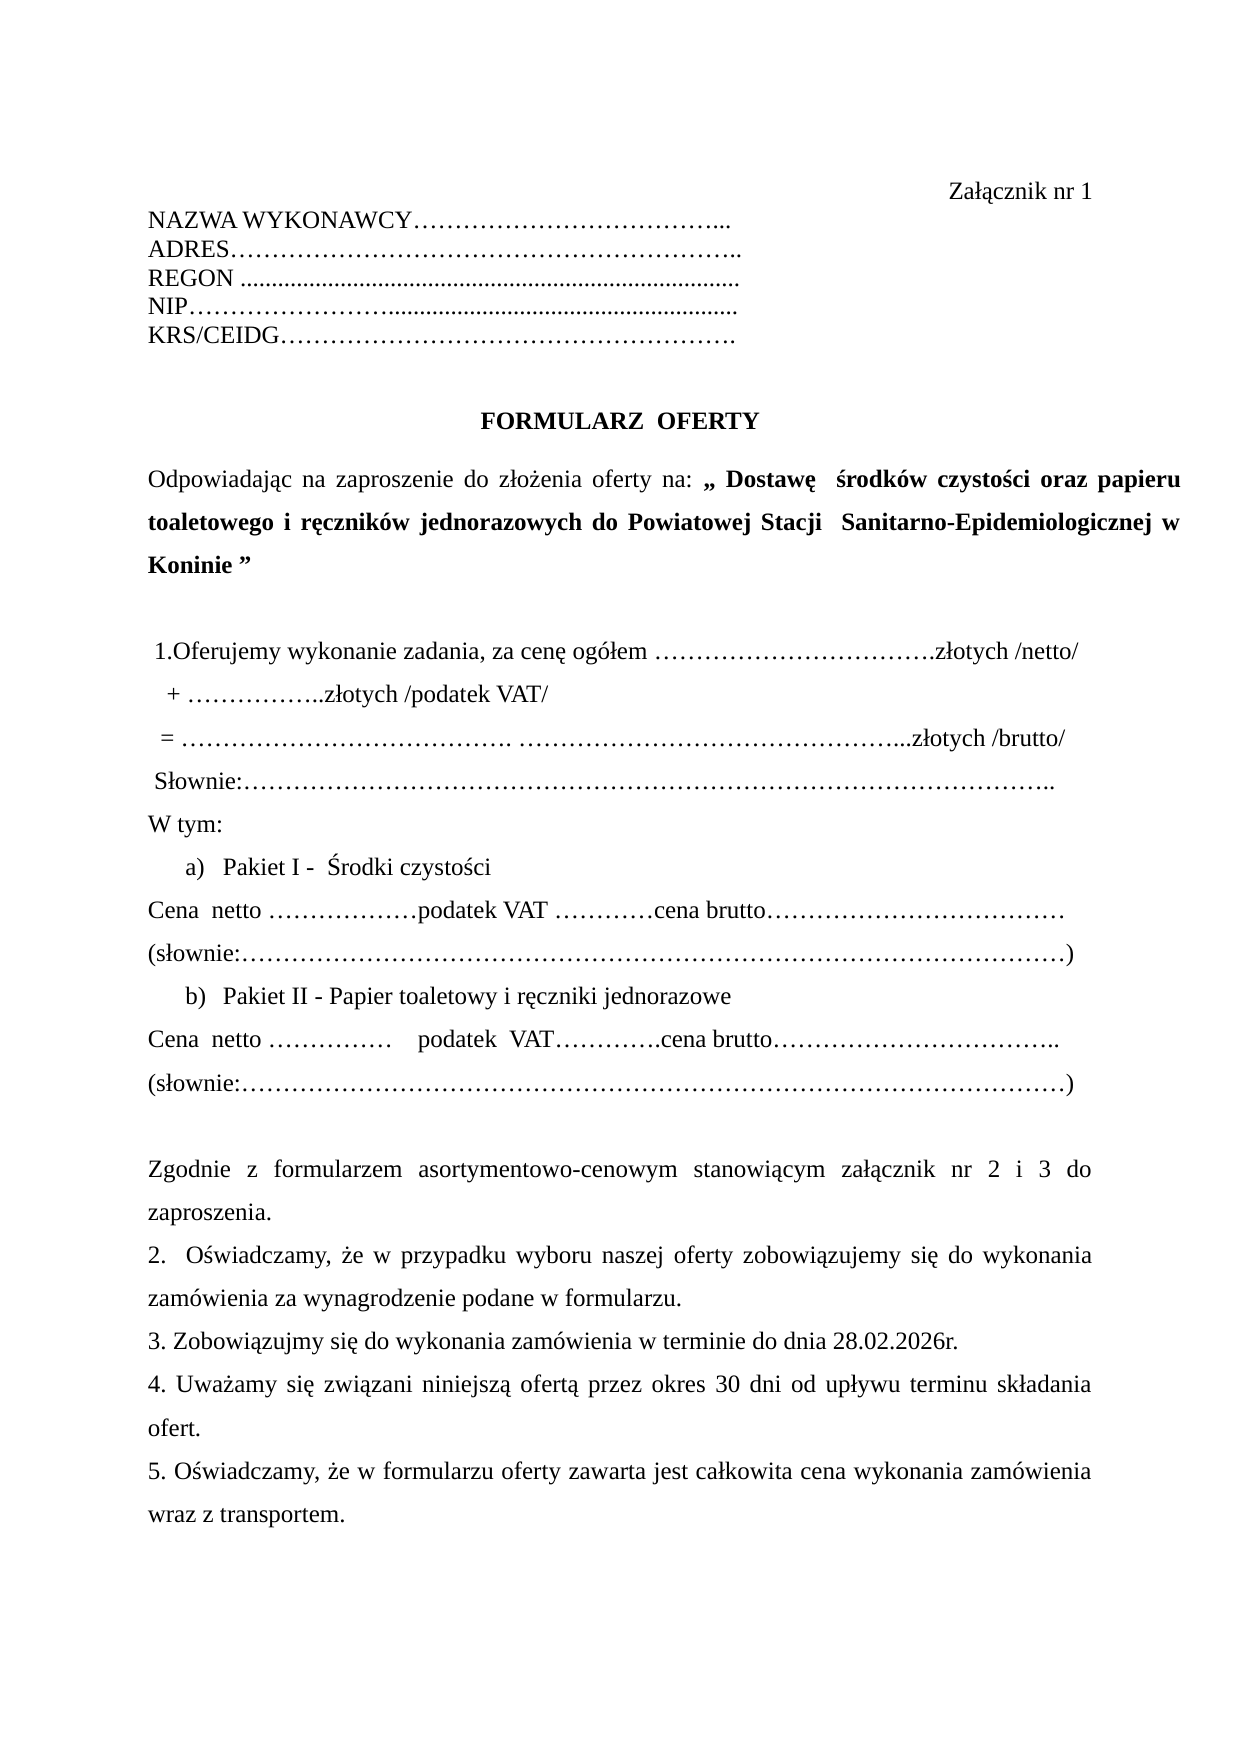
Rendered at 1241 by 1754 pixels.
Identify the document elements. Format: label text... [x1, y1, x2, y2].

text 3. Zobowiązujmy się do wykonania zamówienia w terminie do dnia 28.02.2026r. [148, 1326, 1093, 1355]
text KRS/CEIDG………………………………………………. [148, 320, 1093, 349]
text Cena netto ………………podatek VAT …………cena brutto……………………………… (słownie:………………………………………………………………………………………) [148, 895, 1093, 967]
text Odpowiadając na zaproszenie do złożenia oferty na: „ Dostawę środków czystości oraz papieru toaletowego i ręczników jednorazowych do Powiatowej Stacji Sanitarno-Epidemiologicznej w Koninie ” [148, 464, 1181, 579]
text FORMULARZ OFERTY [148, 406, 1093, 435]
text 4. Uważamy się związani niniejszą ofertą przez okres 30 dni od upływu terminu składania ofert. [148, 1369, 1093, 1441]
text Zgodnie z formularzem asortymentowo-cenowym stanowiącym załącznik nr 2 i 3 do zaproszenia. [148, 1154, 1093, 1226]
text ADRES…………………………………………………….. [148, 234, 1093, 263]
text (słownie:………………………………………………………………………………………) [148, 1068, 1093, 1096]
text 2. Oświadczamy, że w przypadku wyboru naszej oferty zobowiązujemy się do wykonania zamówienia za wynagrodzenie podane w formularzu. [148, 1240, 1093, 1312]
text + ……………..złotych /podatek VAT/ [148, 679, 1093, 708]
text W tym: [148, 809, 1093, 838]
text NAZWA WYKONAWCY………………………………... [148, 205, 1093, 234]
text = …………………………………. ………………………………………...złotych /brutto/ [148, 723, 1093, 751]
text NIP……………………........................................................ [148, 291, 1093, 320]
list Pakiet I - Środki czystości [185, 852, 1093, 881]
text Cena netto …………… podatek VAT………….cena brutto…………………………….. [148, 1024, 1093, 1053]
text 5. Oświadczamy, że w formularzu oferty zawarta jest całkowita cena wykonania zamówienia wraz z transportem. [148, 1456, 1093, 1528]
text Załącznik nr 1 [148, 176, 1093, 205]
list Pakiet II - Papier toaletowy i ręczniki jednorazowe [185, 981, 1093, 1010]
text 1.Oferujemy wykonanie zadania, za cenę ogółem …………………………….złotych /netto/ [148, 636, 1093, 665]
text REGON ................................................................................ [148, 263, 1093, 291]
text Słownie:…………………………………………………………………………………….. [148, 766, 1093, 794]
